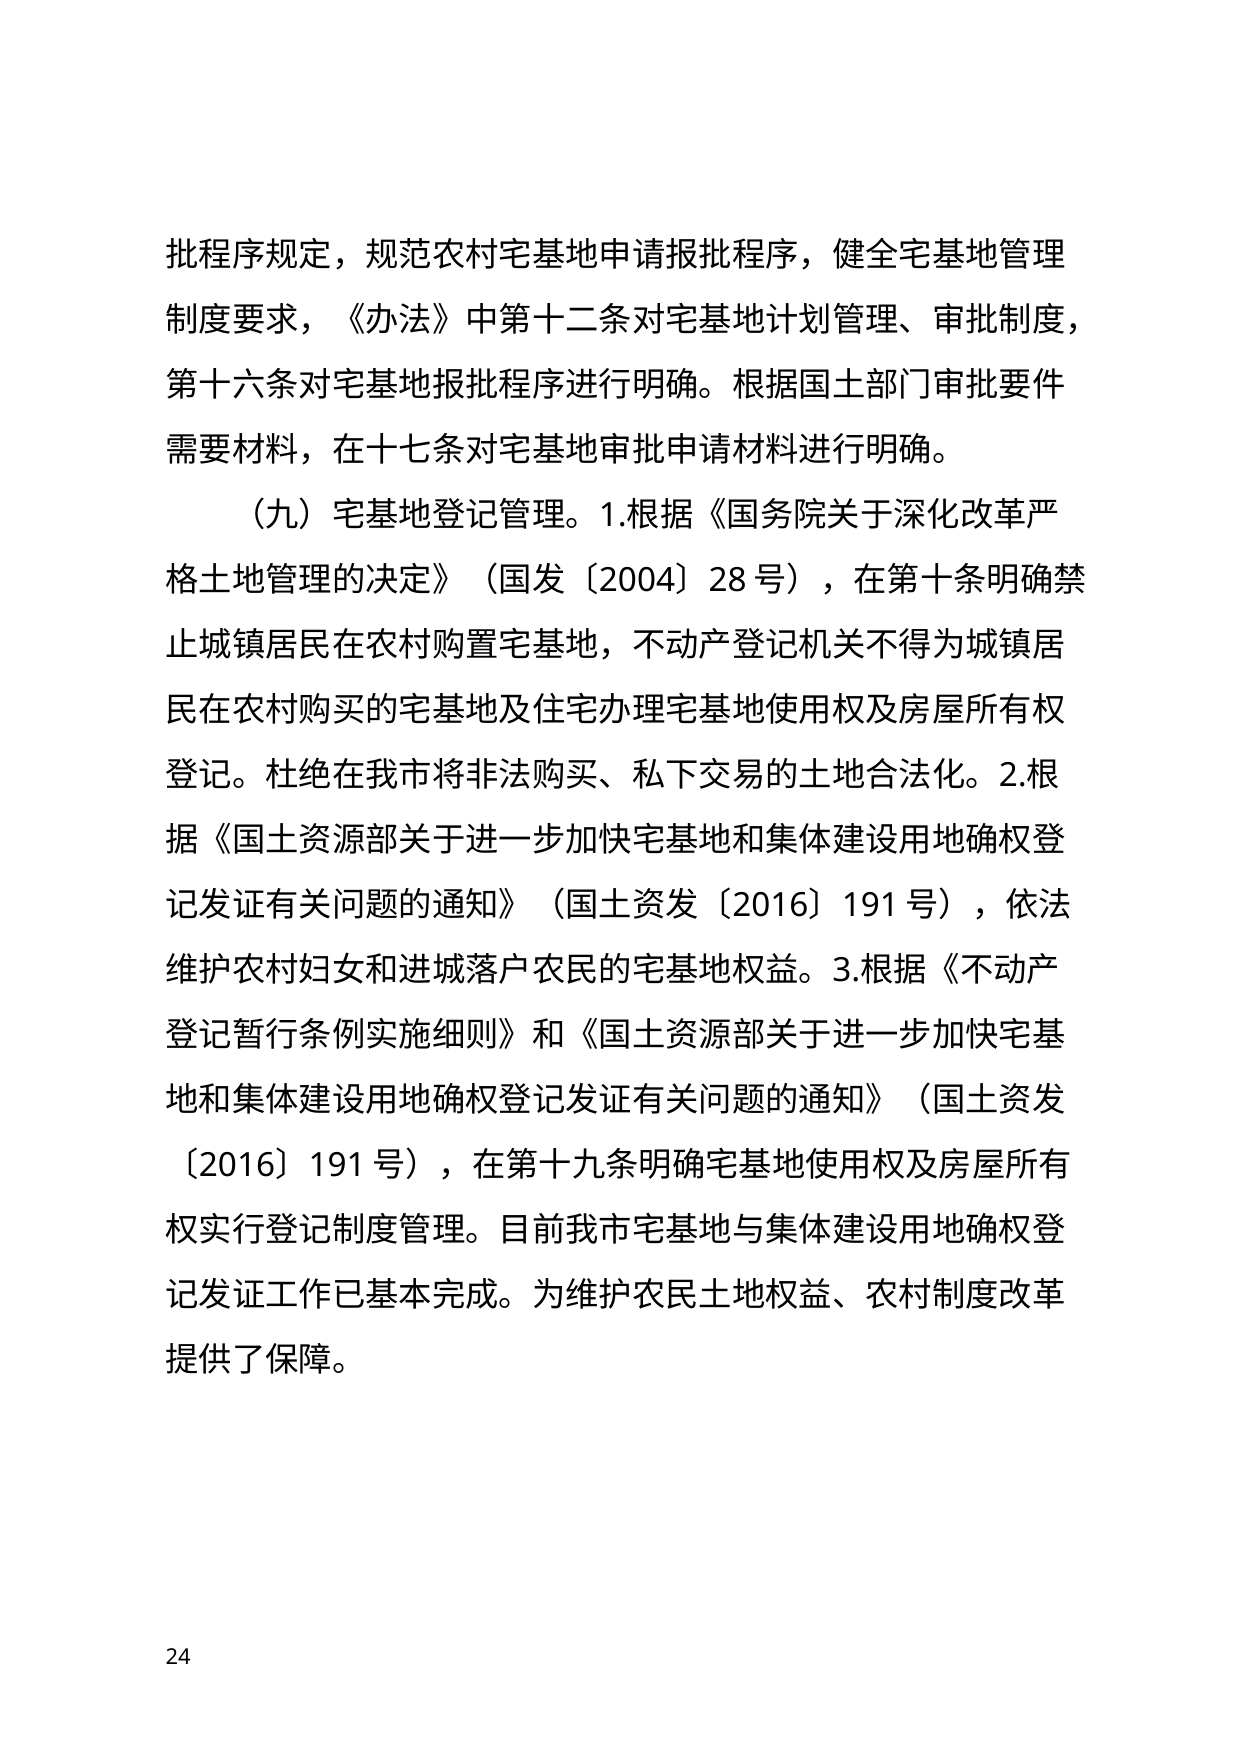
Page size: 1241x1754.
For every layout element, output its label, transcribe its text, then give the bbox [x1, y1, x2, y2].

text （九）宅基地登记管理。1.根据《国务院关于深化改革严格土地管理的决定》（国发〔2004〕28号），在第十条明确禁止城镇居民在农村购置宅基地，不动产登记机关不得为城镇居民在农村购买的宅基地及住宅办理宅基地使用权及房屋所有权登记。杜绝在我市将非法购买、私下交易的土地合法化。2.根据《国土资源部关于进一步加快宅基地和集体建设用地确权登记发证有关问题的通知》（国土资发〔2016〕191号），依法维护农村妇女和进城落户农民的宅基地权益。3.根据《不动产登记暂行条例实施细则》和《国土资源部关于进一步加快宅基地和集体建设用地确权登记发证有关问题的通知》（国土资发〔2016〕191号），在第十九条明确宅基地使用权及房屋所有权实行登记制度管理。目前我市宅基地与集体建设用地确权登记发证工作已基本完成。为维护农民土地权益、农村制度改革提供了保障。 [165, 479, 1087, 1389]
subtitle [165, 219, 1087, 479]
